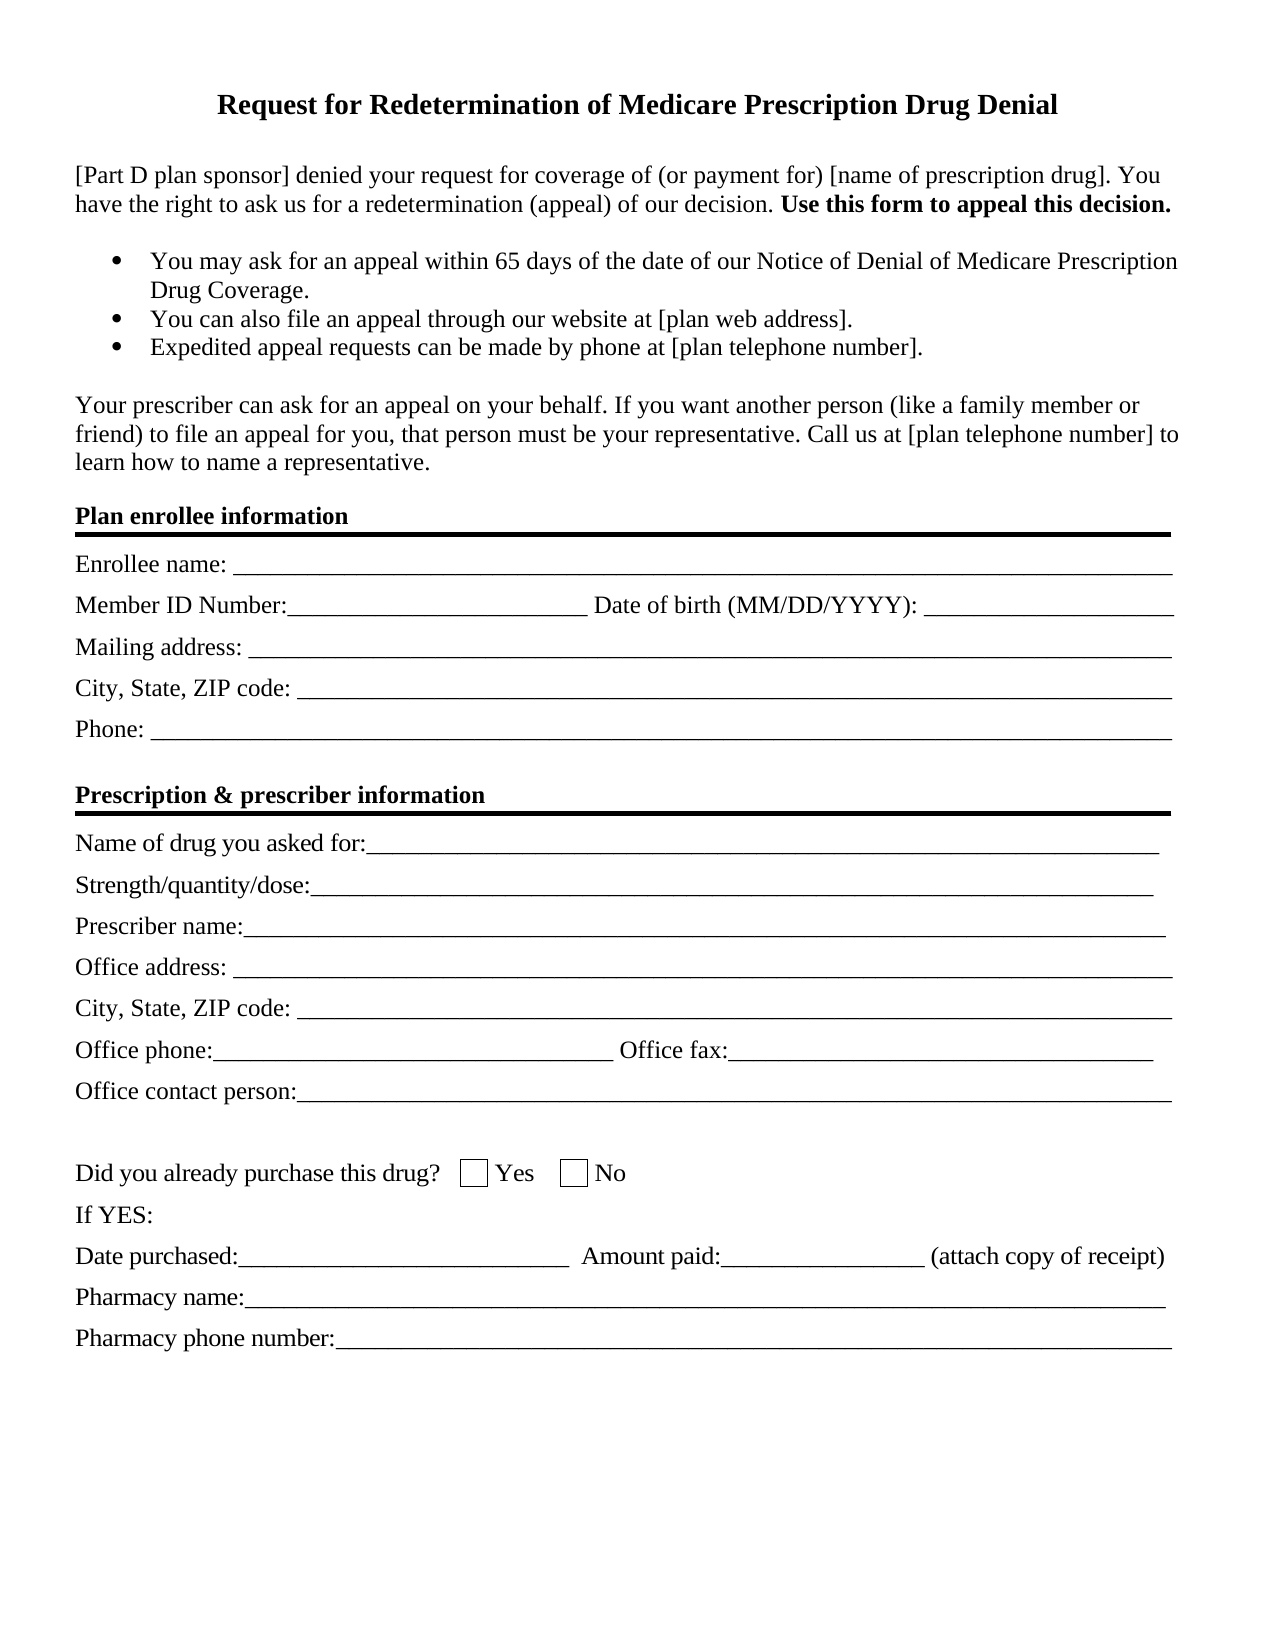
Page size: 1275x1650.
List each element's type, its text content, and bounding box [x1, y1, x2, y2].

text Your prescriber can ask for an appeal on your behalf. If you want another person (like a family member or friend) to file an appeal for you, that person must be your representative. Call us at [plan telephone number] to learn how to name a representative. [75, 390, 1200, 476]
list You may ask for an appeal within 65 days of the date of our Notice of Denial of Medicare Prescription Drug Coverage. [112, 246, 1200, 304]
text Prescription & prescriber information [75, 780, 1171, 811]
text Pharmacy name: [75, 1282, 1200, 1311]
text Date purchased:__________________________ Amount paid:________________ (attach copy of receipt) [75, 1241, 1200, 1270]
text Plan enrollee information [75, 501, 1171, 532]
list Expedited appeal requests can be made by phone at [plan telephone number]. [112, 332, 1200, 361]
text City, State, ZIP code: [75, 993, 1200, 1022]
text Enrollee name: [75, 549, 1200, 578]
text Office contact person: [75, 1076, 1200, 1105]
text Strength/quantity/dose: [75, 870, 1200, 898]
text Prescriber name: [75, 911, 1200, 940]
text Mailing address: [75, 632, 1200, 660]
text [Part D plan sponsor] denied your request for coverage of (or payment for) [name of prescription drug]. You have the right to ask us for a redetermination (appeal) of our decision. Use this form to appeal this decision. [75, 160, 1200, 217]
text Phone: [75, 714, 1200, 743]
text Did you already purchase this drug? Yes No [75, 1158, 1200, 1187]
text If YES: [75, 1200, 1200, 1228]
text Office phone:________________________________ Office fax:__________________________________ [75, 1035, 1200, 1063]
text Pharmacy phone number: [75, 1323, 1200, 1352]
text Request for Redetermination of Medicare Prescription Drug Denial [75, 87, 1200, 121]
text Member ID Number:________________________ Date of birth (MM/DD/YYYY): ____________________ [75, 590, 1200, 619]
text City, State, ZIP code: [75, 673, 1200, 702]
list You can also file an appeal through our website at [plan web address]. [112, 304, 1200, 332]
text Name of drug you asked for: [75, 828, 1200, 857]
text Office address: [75, 952, 1200, 981]
